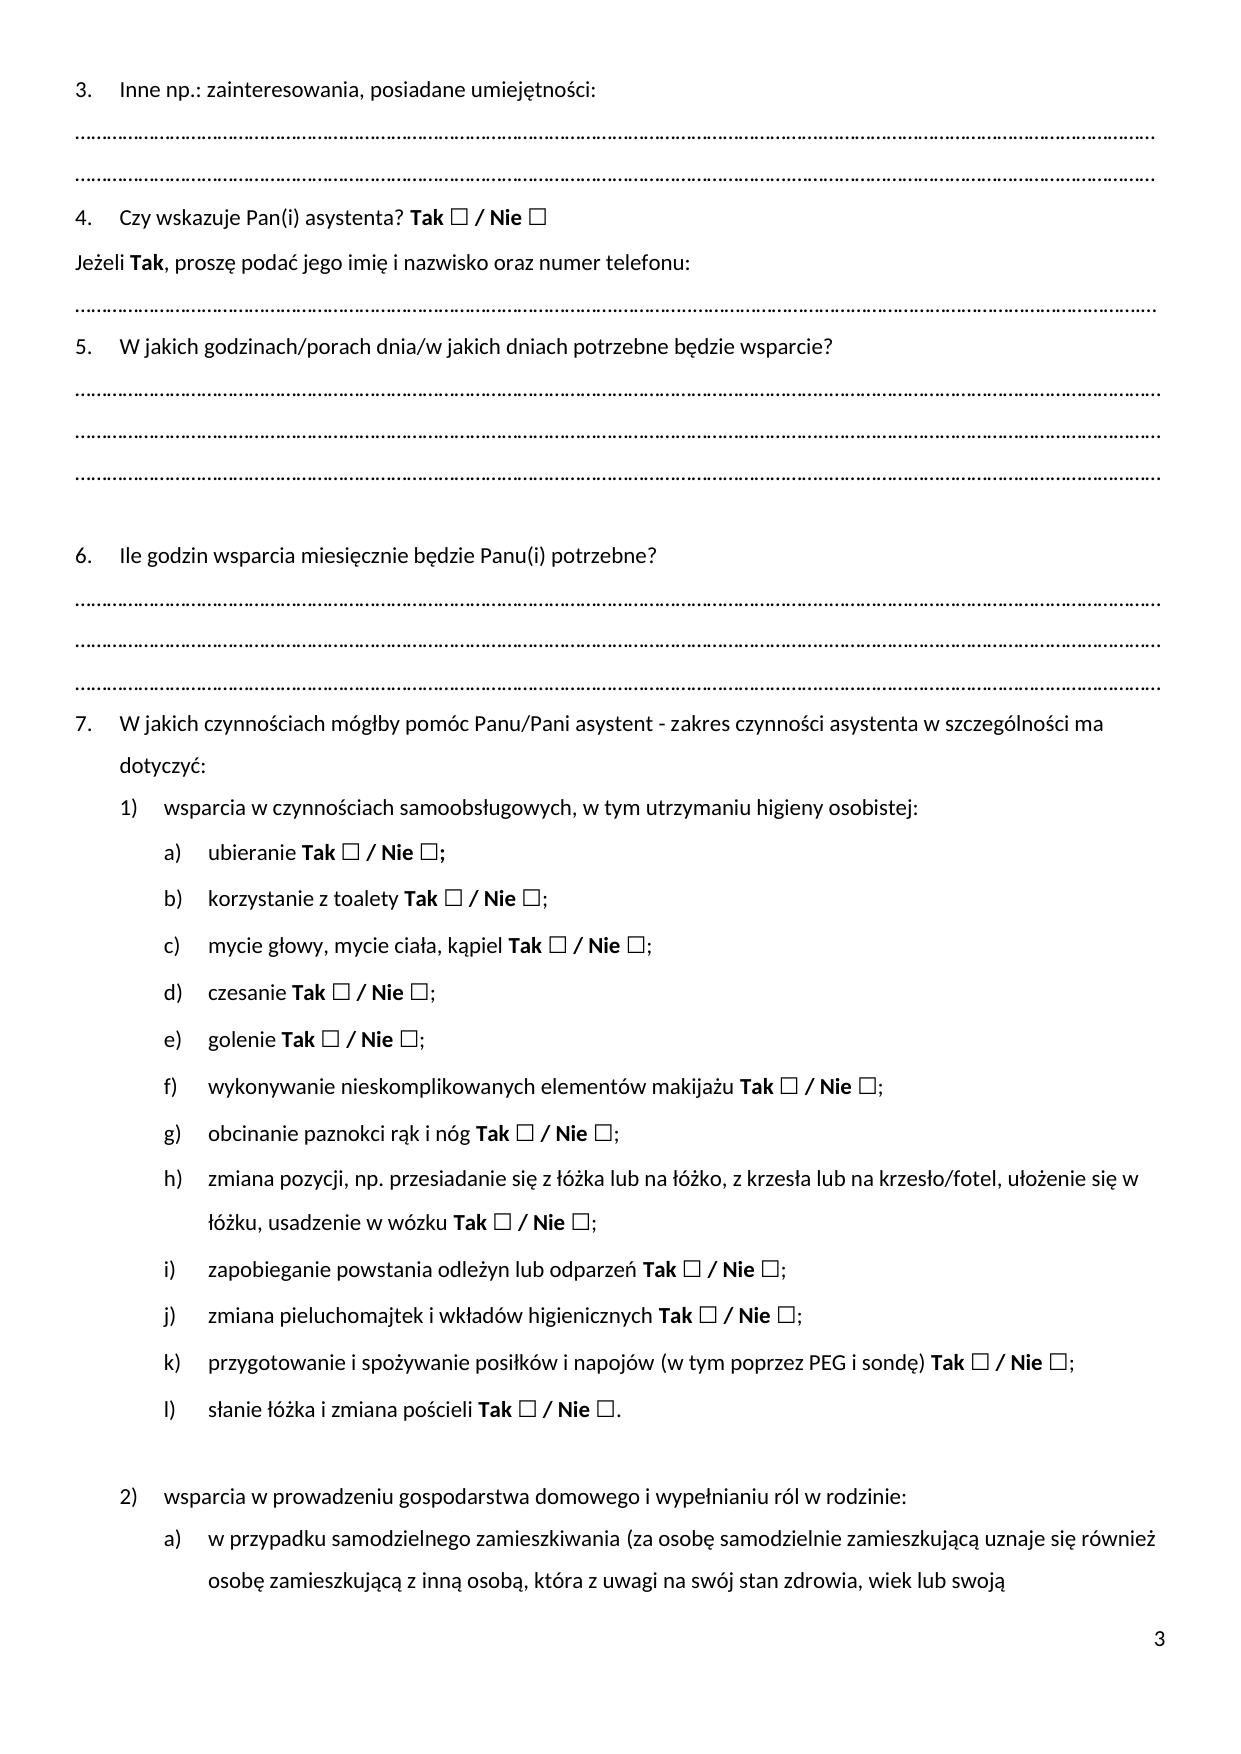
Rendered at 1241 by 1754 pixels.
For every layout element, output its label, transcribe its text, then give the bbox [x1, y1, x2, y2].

text 4. Czy wskazuje Pan(i) asystenta? Tak / Nie [75, 201, 1165, 232]
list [164, 1524, 1165, 1594]
text Jeżeli Tak, proszę podać jego imię i nazwisko oraz numer telefonu: ………………………………………………………………………………………….…………..………………………………………………………………………….… [75, 248, 1165, 318]
text 3. Inne np.: zainteresowania, posiadane umiejętności: [75, 75, 1165, 103]
list zapobieganie powstania odleżyn lub odparzeń Tak / Nie ; [164, 1252, 1165, 1284]
text ……………………………………………………………………………………………………………………….…………………………………………………………… [75, 159, 1165, 187]
list wykonywanie nieskomplikowanych elementów makijażu Tak / Nie ; [164, 1070, 1165, 1101]
list zmiana pieluchomajtek i wkładów higienicznych Tak / Nie ; [164, 1299, 1165, 1331]
text 7. W jakich czynnościach mógłby pomóc Panu/Pani asystent - zakres czynności asystenta w szczególności ma dotyczyć: [75, 709, 1165, 779]
text ……………………………………………………………………………………………………………………………..……………………………………………………… [75, 668, 1165, 696]
list golenie Tak / Nie ; [164, 1023, 1165, 1054]
text ……………………………………………………………………………………………………………………………..……………………………………………………… [75, 458, 1165, 486]
text ……………………………………………………………………………………………………………………………..……………………………………………………… [75, 374, 1165, 402]
list mycie głowy, mycie ciała, kąpiel Tak / Nie ; [164, 929, 1165, 961]
list wsparcia w czynnościach samoobsługowych, w tym utrzymaniu higieny osobistej: [119, 793, 1165, 822]
list obcinanie paznokci rąk i nóg Tak / Nie ; [164, 1117, 1165, 1148]
text ……………………………………………………………………………………………………………………………..……………………………………………………… [75, 584, 1165, 612]
list wsparcia w prowadzeniu gospodarstwa domowego i wypełnianiu ról w rodzinie: [119, 1482, 1165, 1510]
text …………………………………………………………………………………………………………………………….……………………………………………………… [75, 117, 1165, 145]
text ……………………………………………………………………………………………………………………………..……………………………………………………… [75, 626, 1165, 654]
text ……………………………………………………………………………………………………………………………..……………………………………………………… [75, 416, 1165, 444]
text 5. W jakich godzinach/porach dnia/w jakich dniach potrzebne będzie wsparcie? [75, 332, 1165, 360]
list zmiana pozycji, np. przesiadanie się z łóżka lub na łóżko, z krzesła lub na krzesło/fotel, ułożenie się w łóżku, usadzenie w wózku Tak / Nie ; [164, 1164, 1165, 1237]
text 6. Ile godzin wsparcia miesięcznie będzie Panu(i) potrzebne? [75, 542, 1165, 570]
list słanie łóżka i zmiana pościeli Tak / Nie . [164, 1393, 1165, 1424]
list ubieranie Tak ☐ / Nie ☐; [164, 836, 1165, 867]
list korzystanie z toalety Tak / Nie ; [164, 882, 1165, 914]
list czesanie Tak / Nie ; [164, 976, 1165, 1007]
list przygotowanie i spożywanie posiłków i napojów (w tym poprzez PEG i sondę) Tak / Nie ; [164, 1346, 1165, 1377]
